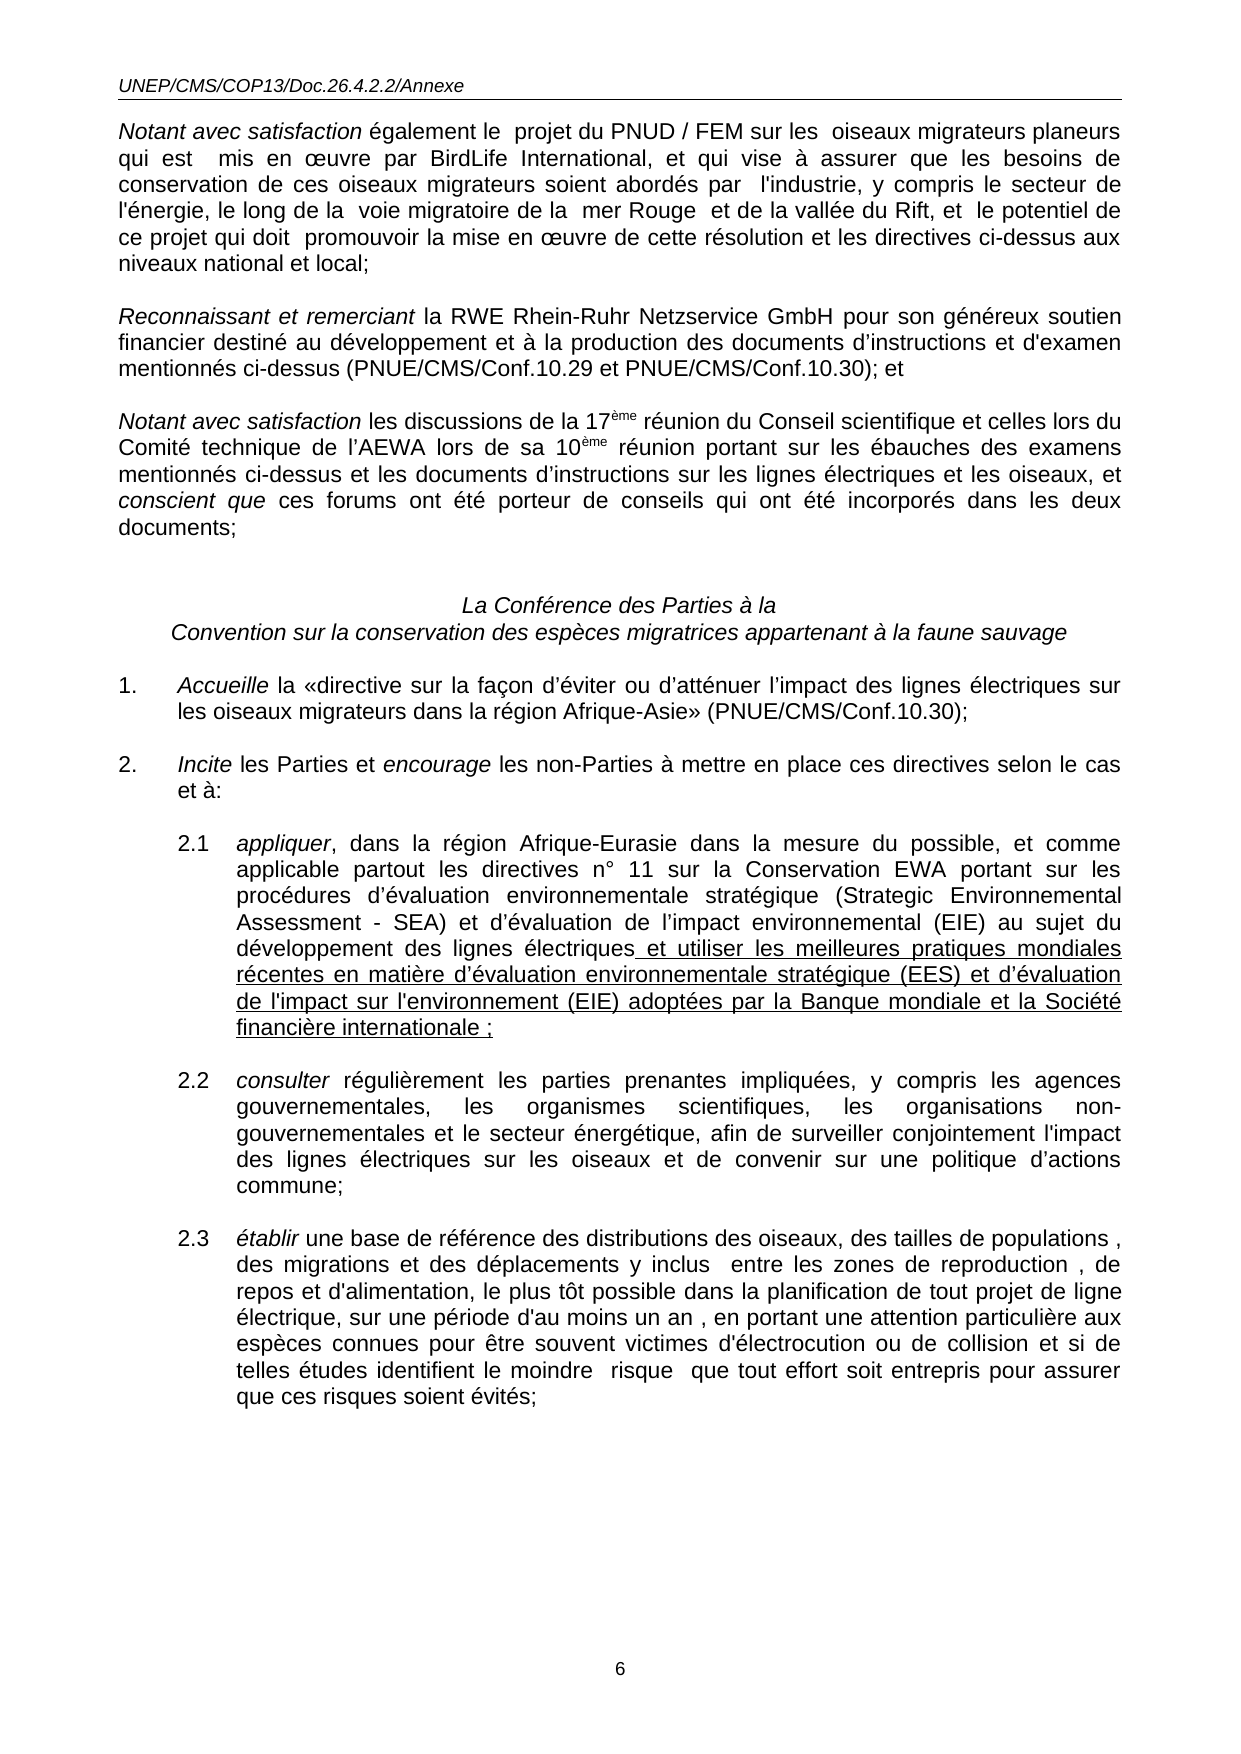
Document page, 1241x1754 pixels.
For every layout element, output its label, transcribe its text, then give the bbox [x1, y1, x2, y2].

list Accueille la «directive sur la façon d’éviter ou d’atténuer l’impact des lignes électriques sur les oiseaux migrateurs dans la région Afrique-Asie» (PNUE/CMS/Conf.10.30); [118, 672, 1122, 724]
list établir une base de référence des distributions des oiseaux, des tailles de populations , des migrations et des déplacements y inclus entre les zones de reproduction , de repos et d'alimentation, le plus tôt possible dans la planification de tout projet de ligne électrique, sur une période d'au moins un an , en portant une attention particulière aux espèces connues pour être souvent victimes d'électrocution ou de collision et si de telles études identifient le moindre risque que tout effort soit entrepris pour assurer que ces risques soient évités; [177, 1225, 1122, 1409]
list Incite les Parties et encourage les non-Parties à mettre en place ces directives selon le cas et à: [118, 751, 1122, 803]
list consulter régulièrement les parties prenantes impliquées, y compris les agences gouvernementales, les organismes scientifiques, les organisations non-gouvernementales et le secteur énergétique, afin de surveiller conjointement l'impact des lignes électriques sur les oiseaux et de convenir sur une politique d’actions commune; [177, 1067, 1122, 1199]
text Notant avec satisfaction les discussions de la 17ème réunion du Conseil scientifique et celles lors du Comité technique de l’AEWA lors de sa 10ème réunion portant sur les ébauches des examens mentionnés ci-dessus et les documents d’instructions sur les lignes électriques et les oiseaux, et conscient que ces forums ont été porteur de conseils qui ont été incorporés dans les deux documents; [118, 408, 1122, 540]
text Convention sur la conservation des espèces migratrices appartenant à la faune sauvage [118, 619, 1122, 645]
list appliquer, dans la région Afrique-Eurasie dans la mesure du possible, et comme applicable partout les directives n° 11 sur la Conservation EWA portant sur les procédures d’évaluation environnementale stratégique (Strategic Environnemental Assessment - SEA) et d’évaluation de l’impact environnemental (EIE) au sujet du développement des lignes électriques et utiliser les meilleures pratiques mondiales récentes en matière d’évaluation environnementale stratégique (EES) et d’évaluation de l'impact sur l'environnement (EIE) adoptées par la Banque mondiale et la Société financière internationale ; [177, 830, 1122, 1041]
text La Conférence des Parties à la [118, 592, 1122, 619]
text Reconnaissant et remerciant la RWE Rhein-Ruhr Netzservice GmbH pour son généreux soutien financier destiné au développement et à la production des documents d’instructions et d'examen mentionnés ci-dessus (PNUE/CMS/Conf.10.29 et PNUE/CMS/Conf.10.30); et [118, 303, 1122, 382]
text Notant avec satisfaction également le projet du PNUD / FEM sur les oiseaux migrateurs planeurs qui est mis en œuvre par BirdLife International, et qui vise à assurer que les besoins de conservation de ces oiseaux migrateurs soient abordés par l'industrie, y compris le secteur de l'énergie, le long de la voie migratoire de la mer Rouge et de la vallée du Rift, et le potentiel de ce projet qui doit promouvoir la mise en œuvre de cette résolution et les directives ci-dessus aux niveaux national et local; [118, 118, 1122, 276]
